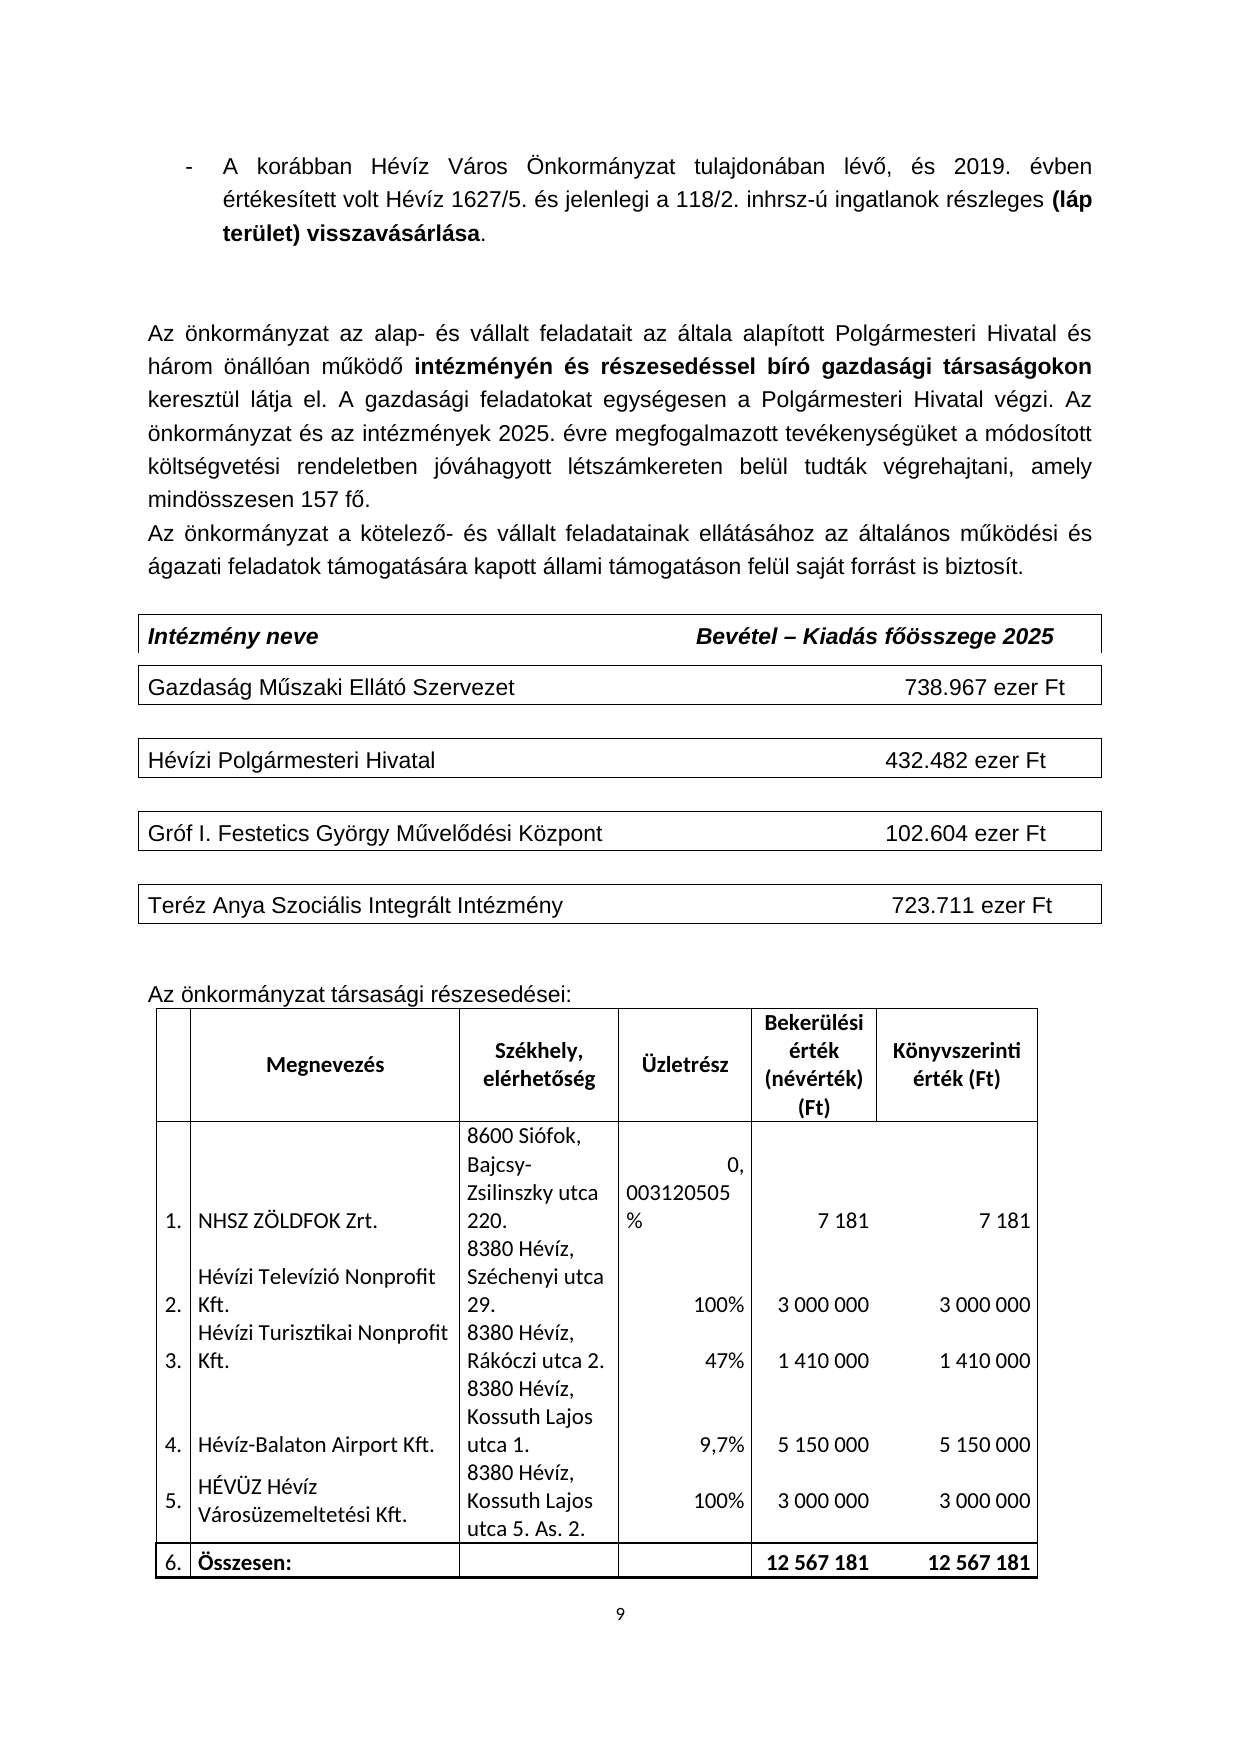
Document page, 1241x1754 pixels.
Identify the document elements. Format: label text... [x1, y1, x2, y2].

table_cell 12 567 181 [752, 1544, 876, 1576]
table_cell 100% [619, 1234, 751, 1318]
table_cell 3. [157, 1318, 190, 1374]
table_cell 0, 003120505% [619, 1122, 751, 1234]
table_cell [460, 1544, 618, 1576]
table_cell 3 000 000 [876, 1458, 1037, 1542]
table_cell 8380 Hévíz, Rákóczi utca 2. [460, 1318, 618, 1374]
table_cell 5 150 000 [876, 1374, 1037, 1458]
table_cell [619, 1544, 751, 1576]
table_cell 7 181 [876, 1122, 1037, 1234]
text Gazdaság Műszaki Ellátó Szervezet 738.967 ezer Ft [139, 666, 1101, 704]
table_cell 1. [157, 1122, 190, 1234]
table_cell 3 000 000 [752, 1234, 876, 1318]
table_cell Hévízi Turisztikai Nonprofit Kft. [191, 1318, 459, 1374]
table_cell 47% [619, 1318, 751, 1374]
table_cell 1 410 000 [876, 1318, 1037, 1374]
table_cell 12 567 181 [876, 1544, 1037, 1576]
table_cell 7 181 [752, 1122, 876, 1234]
table_cell 5 150 000 [752, 1374, 876, 1458]
table_cell Hévíz-Balaton Airport Kft. [191, 1374, 459, 1458]
table_header [157, 1009, 190, 1121]
table_cell 8380 Hévíz, Széchenyi utca 29. [460, 1234, 618, 1318]
table_header Bekerülési érték (névérték) (Ft) [752, 1009, 876, 1121]
table_cell Hévízi Televízió Nonprofit Kft. [191, 1234, 459, 1318]
table_cell Összesen: [191, 1544, 459, 1576]
table_cell 2. [157, 1234, 190, 1318]
table_cell 3 000 000 [752, 1458, 876, 1542]
table_cell 9,7% [619, 1374, 751, 1458]
table_cell 5. [157, 1458, 190, 1542]
table_cell 8380 Hévíz, Kossuth Lajos utca 1. [460, 1374, 618, 1458]
table_header Székhely, elérhetőség [460, 1009, 618, 1121]
text Intézmény neve Bevétel – Kiadás főösszege 2025 [139, 615, 1101, 653]
text Gróf I. Festetics György Művelődési Központ 102.604 ezer Ft [139, 812, 1101, 850]
text Az önkormányzat a kötelező- és vállalt feladatainak ellátásához az általános működési és ágazati feladatok támogatására kapott állami támogatáson felül saját forrást is biztosít. [148, 514, 1093, 581]
text Hévízi Polgármesteri Hivatal 432.482 ezer Ft [139, 739, 1101, 777]
table_cell HÉVÜZ Hévíz Városüzemeltetési Kft. [191, 1458, 459, 1542]
text Az önkormányzat az alap- és vállalt feladatait az általa alapított Polgármesteri Hivatal és három önállóan működő intézményén és részesedéssel bíró gazdasági társaságokon keresztül látja el. A gazdasági feladatokat egységesen a Polgármesteri Hivatal végzi. Az önkormányzat és az intézmények 2025. évre megfogalmazott tevékenységüket a módosított költségvetési rendeletben jóváhagyott létszámkereten belül tudták végrehajtani, amely mindösszesen 157 fő. [148, 314, 1093, 514]
table_cell 1 410 000 [752, 1318, 876, 1374]
table_header Üzletrész [619, 1009, 751, 1121]
table_cell 6. [157, 1544, 190, 1576]
table_header Könyvszerinti érték (Ft) [877, 1009, 1037, 1121]
text Teréz Anya Szociális Integrált Intézmény 723.711 ezer Ft [139, 885, 1101, 923]
table_cell 8380 Hévíz, Kossuth Lajos utca 5. As. 2. [460, 1458, 618, 1542]
table_cell NHSZ ZÖLDFOK Zrt. [191, 1122, 459, 1234]
table_cell 8600 Siófok, Bajcsy-Zsilinszky utca 220. [460, 1122, 618, 1234]
text Az önkormányzat társasági részesedései: [148, 981, 1093, 1007]
table_cell 3 000 000 [876, 1234, 1037, 1318]
table_header Megnevezés [191, 1009, 459, 1121]
list A korábban Hévíz Város Önkormányzat tulajdonában lévő, és 2019. évben értékesített volt Hévíz 1627/5. és jelenlegi a 118/2. inhrsz-ú ingatlanok részleges (láp terület) visszavásárlása. [185, 148, 1093, 248]
table_cell 100% [619, 1458, 751, 1542]
table_cell 4. [157, 1374, 190, 1458]
